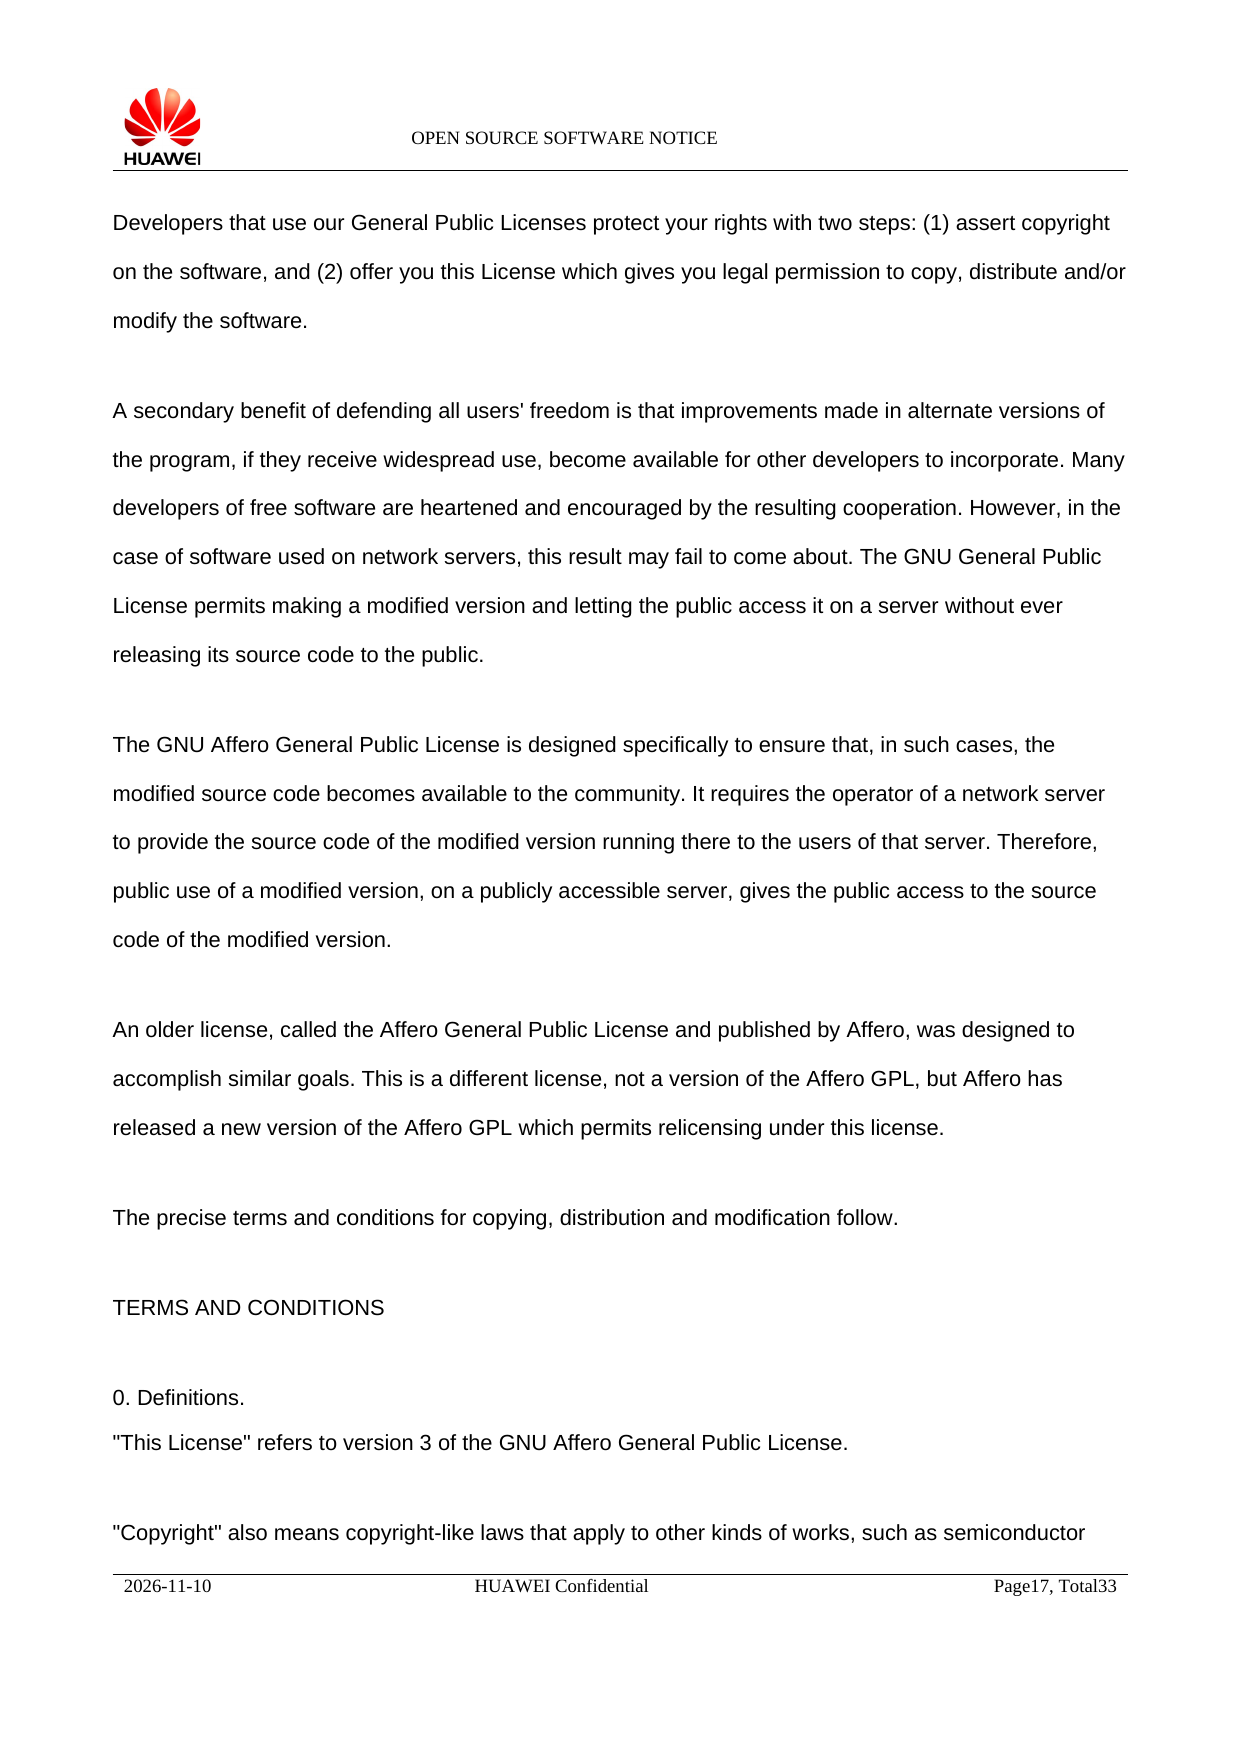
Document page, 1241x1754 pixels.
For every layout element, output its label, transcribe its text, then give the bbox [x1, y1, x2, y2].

picture [124, 88, 201, 165]
text A secondary benefit of defending all users' freedom is that improvements made in alternate versions of the program, if they receive widespread use, become available for other developers to incorporate. Many developers of free software are heartened and encouraged by the resulting cooperation. However, in the case of software used on network servers, this result may fail to come about. The GNU General Public License permits making a modified version and letting the public access it on a server without ever releasing its source code to the public. [112, 394, 1128, 670]
text An older license, called the Affero General Public License and published by Affero, was designed to accomplish similar goals. This is a different license, not a version of the Affero GPL, but Affero has released a new version of the Affero GPL which permits relicensing under this license. [112, 1013, 1128, 1143]
text The GNU Affero General Public License is designed specifically to ensure that, in such cases, the modified source code becomes available to the community. It requires the operator of a network server to provide the source code of the modified version running there to the users of that server. Therefore, public use of a modified version, on a publicly accessible server, gives the public access to the source code of the modified version. [112, 728, 1128, 956]
text TERMS AND CONDITIONS [112, 1291, 1128, 1324]
text 0. Definitions. [112, 1381, 1128, 1414]
text Developers that use our General Public Licenses protect your rights with two steps: (1) assert copyright on the software, and (2) offer you this License which gives you legal permission to copy, distribute and/or modify the software. [112, 206, 1128, 336]
text The precise terms and conditions for copying, distribution and modification follow. [112, 1201, 1128, 1233]
text "This License" refers to version 3 of the GNU Affero General Public License. [112, 1426, 1128, 1459]
text "Copyright" also means copyright-like laws that apply to other kinds of works, such as semiconductor masks. [112, 1517, 1128, 1549]
